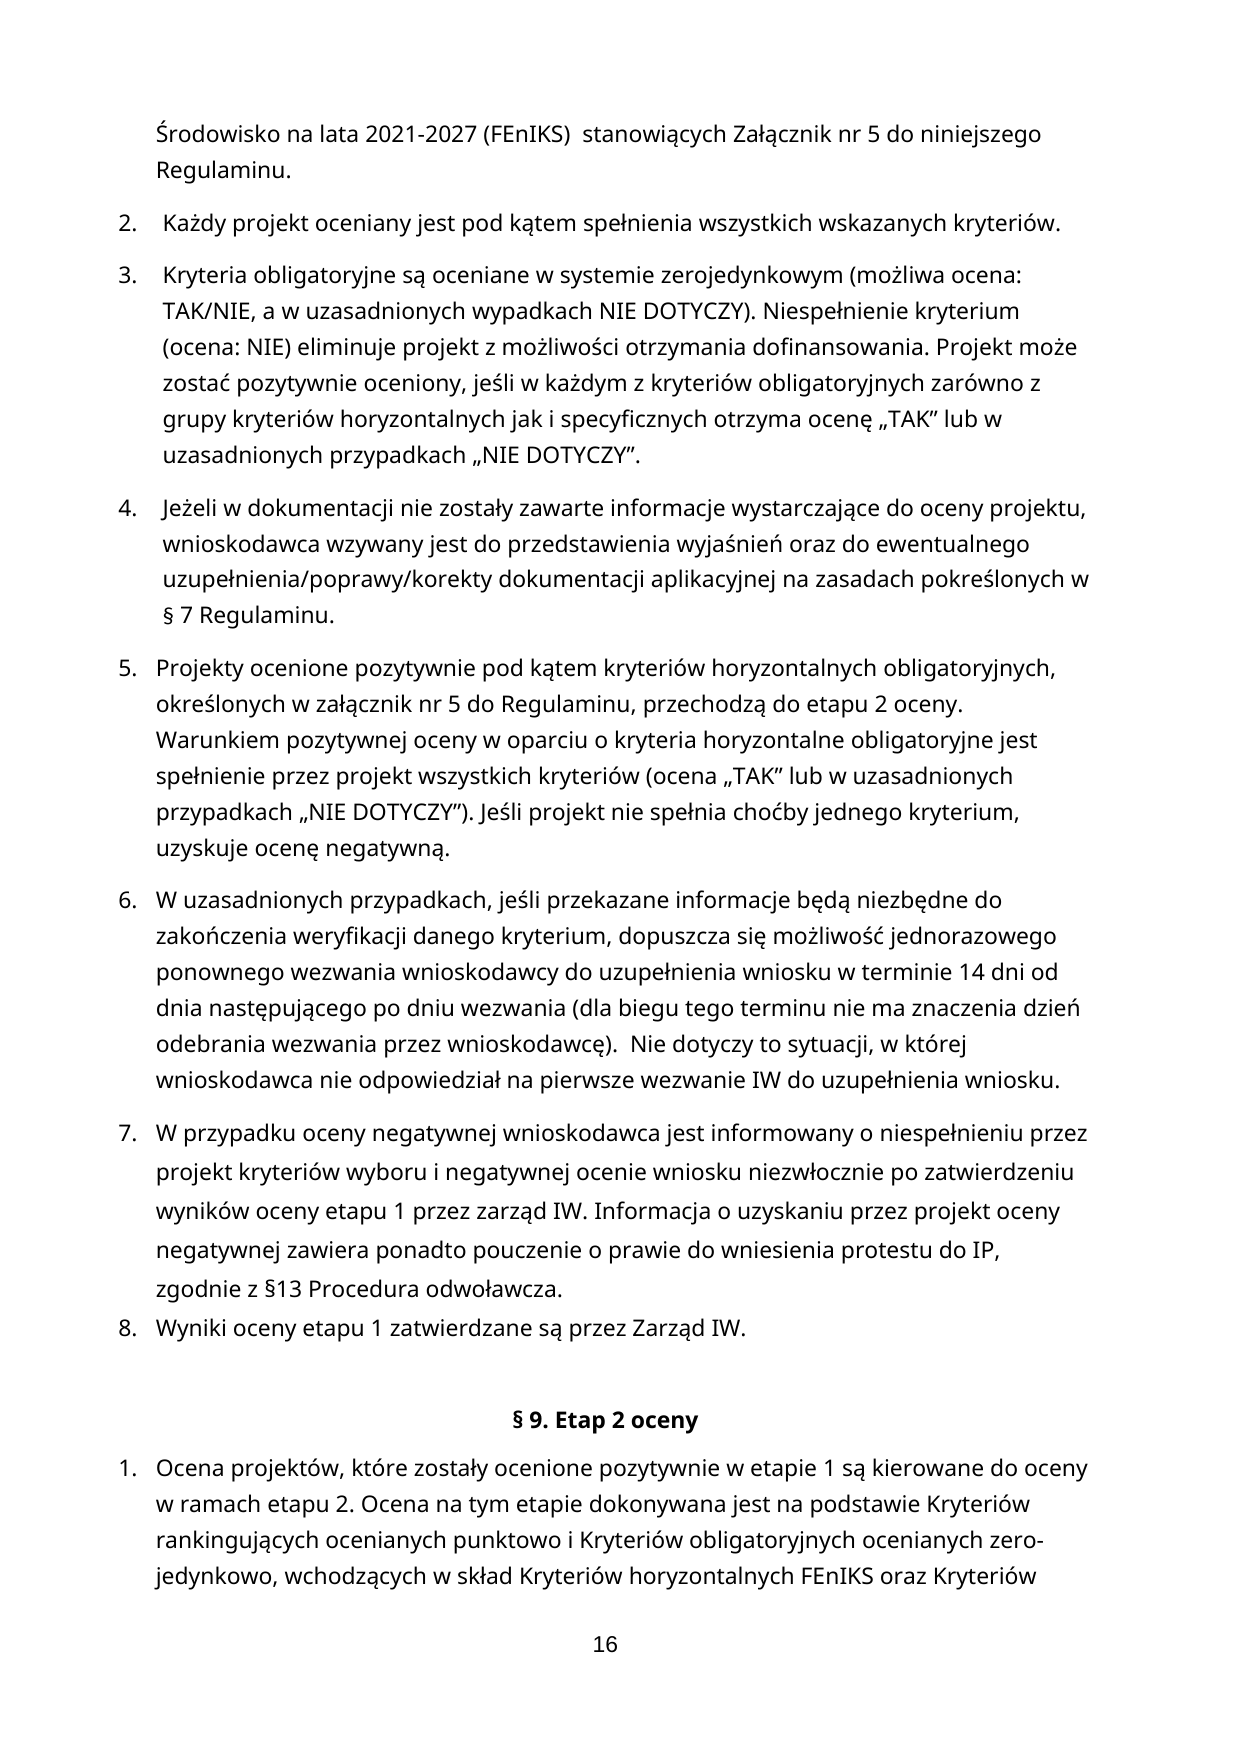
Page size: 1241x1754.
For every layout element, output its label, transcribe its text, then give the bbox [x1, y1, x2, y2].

list Każdy projekt oceniany jest pod kątem spełnienia wszystkich wskazanych kryteriów. [118, 207, 1092, 238]
list W uzasadnionych przypadkach, jeśli przekazane informacje będą niezbędne do zakończenia weryfikacji danego kryterium, dopuszcza się możliwość jednorazowego ponownego wezwania wnioskodawcy do uzupełnienia wniosku w terminie 14 dni od dnia następującego po dniu wezwania (dla biegu tego terminu nie ma znaczenia dzień odebrania wezwania przez wnioskodawcę). Nie dotyczy to sytuacji, w której wnioskodawca nie odpowiedział na pierwsze wezwanie IW do uzupełnienia wniosku. [118, 884, 1092, 1095]
list W przypadku oceny negatywnej wnioskodawca jest informowany o niespełnieniu przez projekt kryteriów wyboru i negatywnej ocenie wniosku niezwłocznie po zatwierdzeniu wyników oceny etapu 1 przez zarząd IW. Informacja o uzyskaniu przez projekt oceny negatywnej zawiera ponadto pouczenie o prawie do wniesienia protestu do IP, zgodnie z §13 Procedura odwoławcza. [118, 1117, 1092, 1304]
list Wyniki oceny etapu 1 zatwierdzane są przez Zarząd IW. [118, 1312, 1092, 1343]
list Jeżeli w dokumentacji nie zostały zawarte informacje wystarczające do oceny projektu, wnioskodawca wzywany jest do przedstawienia wyjaśnień oraz do ewentualnego uzupełnienia/poprawy/korekty dokumentacji aplikacyjnej na zasadach pokreślonych w § 7 Regulaminu. [118, 492, 1092, 631]
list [118, 1452, 1092, 1591]
list Projekty ocenione pozytywnie pod kątem kryteriów horyzontalnych obligatoryjnych, określonych w załącznik nr 5 do Regulaminu, przechodzą do etapu 2 oceny. Warunkiem pozytywnej oceny w oparciu o kryteria horyzontalne obligatoryjne jest spełnienie przez projekt wszystkich kryteriów (ocena „TAK” lub w uzasadnionych przypadkach „NIE DOTYCZY”). Jeśli projekt nie spełnia choćby jednego kryterium, uzyskuje ocenę negatywną. [118, 652, 1092, 863]
list Kryteria obligatoryjne są oceniane w systemie zerojedynkowym (możliwa ocena: TAK/NIE, a w uzasadnionych wypadkach NIE DOTYCZY). Niespełnienie kryterium (ocena: NIE) eliminuje projekt z możliwości otrzymania dofinansowania. Projekt może zostać pozytywnie oceniony, jeśli w każdym z kryteriów obligatoryjnych zarówno z grupy kryteriów horyzontalnych jak i specyficznych otrzyma ocenę „TAK” lub w uzasadnionych przypadkach „NIE DOTYCZY”. [118, 259, 1092, 470]
text § 9. Etap 2 oceny [118, 1403, 1092, 1435]
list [118, 118, 1092, 185]
